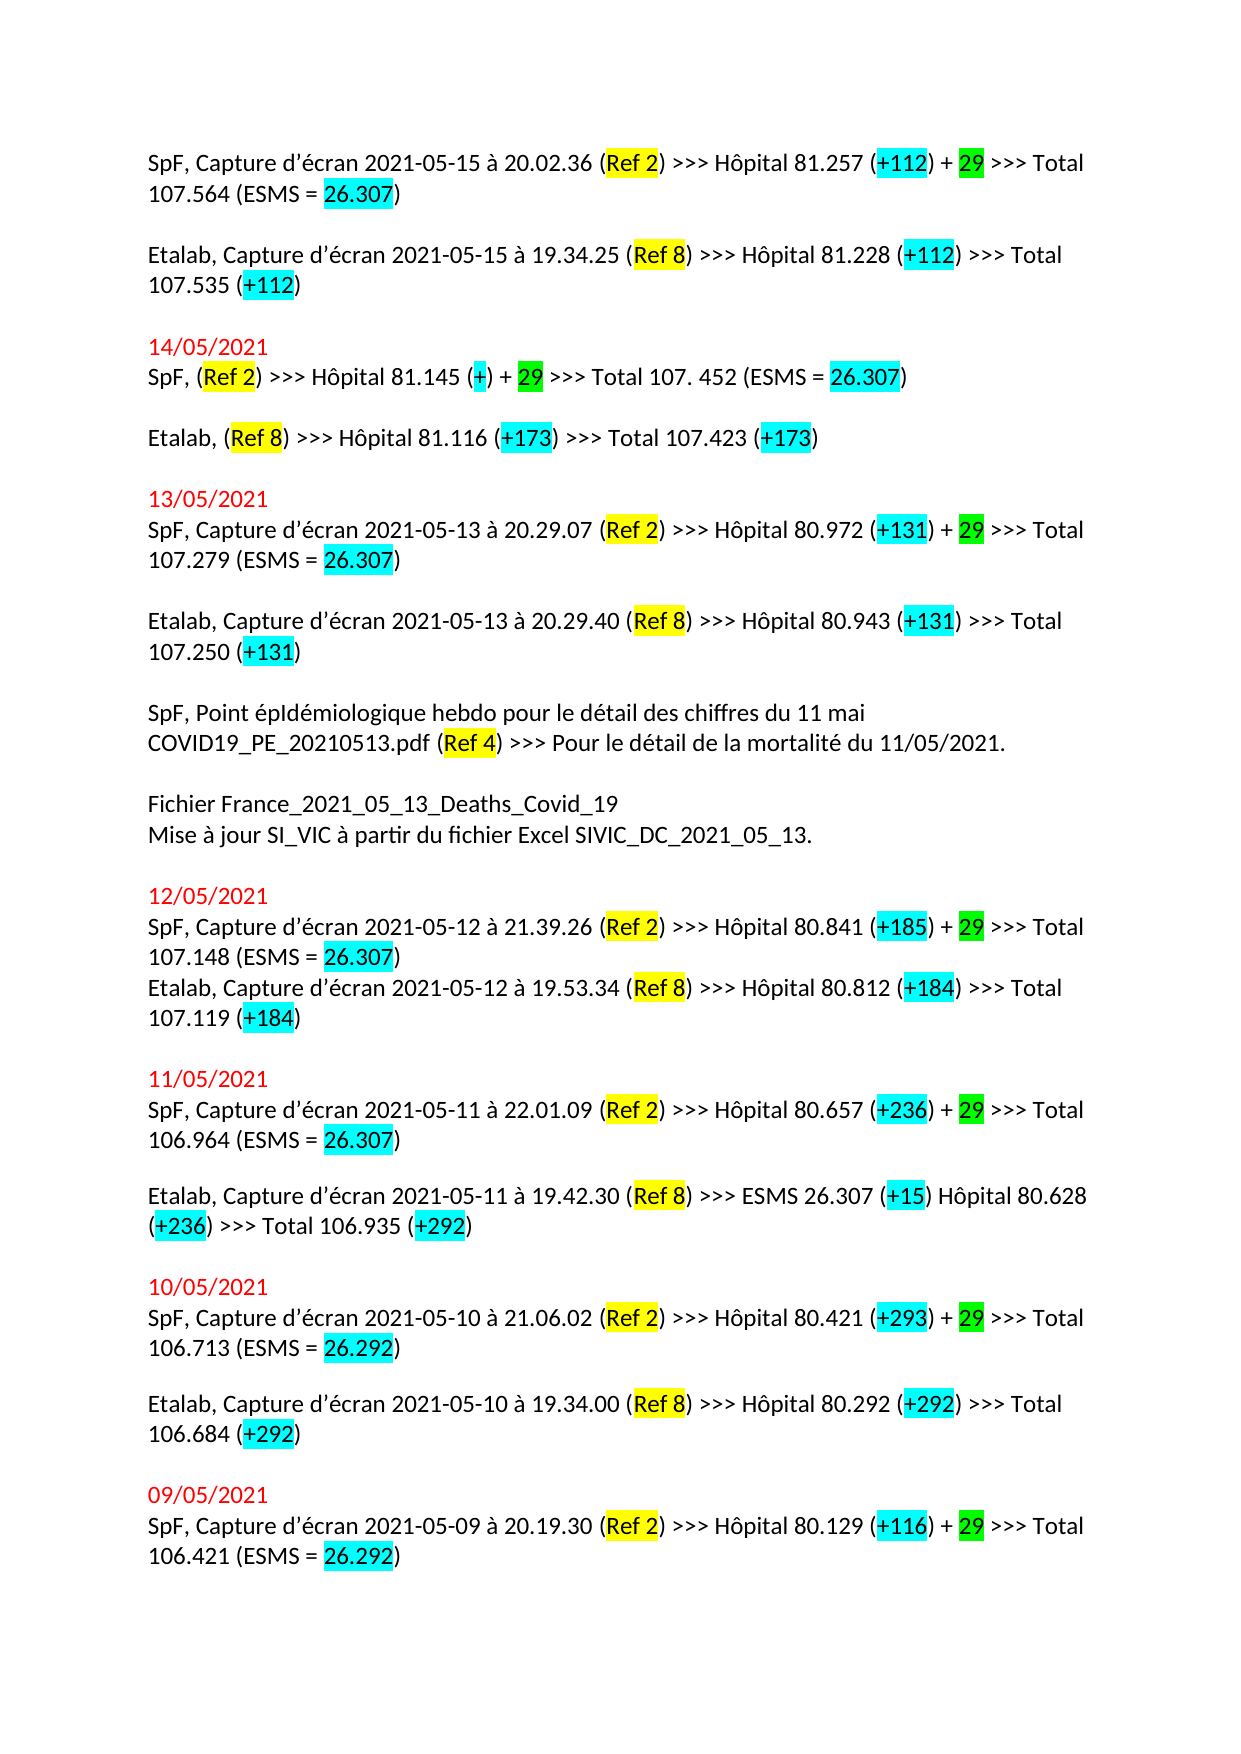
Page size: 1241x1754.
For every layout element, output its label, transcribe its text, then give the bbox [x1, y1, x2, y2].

text SpF, Capture d’écran 2021-05-09 à 20.19.30 (Ref 2) >>> Hôpital 80.129 (+116) + 29 >>> Total 106.421 (ESMS = 26.292) [148, 1510, 1093, 1571]
text 12/05/2021 [148, 880, 1093, 911]
text SpF, (Ref 2) >>> Hôpital 81.145 (+) + 29 >>> Total 107. 452 (ESMS = 26.307) [900, 361, 1093, 392]
text Etalab, Capture d’écran 2021-05-13 à 20.29.40 (Ref 8) >>> Hôpital 80.943 (+131) >>> Total 107.250 (+131) [148, 605, 1093, 666]
text 09/05/2021 [148, 1479, 1093, 1510]
text SpF, Point épIdémiologique hebdo pour le détail des chiffres du 11 mai COVID19_PE_20210513.pdf (Ref 4) >>> Pour le détail de la mortalité du 11/05/2021. [148, 697, 1093, 758]
text Mise à jour SI_VIC à partir du fichier Excel SIVIC_DC_2021_05_13. [148, 819, 1093, 849]
text 10/05/2021 [148, 1271, 1093, 1302]
text Etalab, (Ref 8) >>> Hôpital 81.116 (+173) >>> Total 107.423 (+173) [552, 422, 761, 453]
text SpF, Capture d’écran 2021-05-12 à 21.39.26 (Ref 2) >>> Hôpital 80.841 (+185) + 29 >>> Total 107.148 (ESMS = 26.307) [148, 911, 1093, 972]
text SpF, Capture d’écran 2021-05-11 à 22.01.09 (Ref 2) >>> Hôpital 80.657 (+236) + 29 >>> Total 106.964 (ESMS = 26.307) [148, 1094, 1093, 1155]
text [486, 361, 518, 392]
text Etalab, (Ref 8) >>> Hôpital 81.116 (+173) >>> Total 107.423 (+173) [811, 422, 1093, 453]
text SpF, Capture d’écran 2021-05-15 à 20.02.36 (Ref 2) >>> Hôpital 81.257 (+112) + 29 >>> Total 107.564 (ESMS = 26.307) [148, 148, 1093, 209]
text 14/05/2021 [148, 331, 1093, 361]
text Etalab, Capture d’écran 2021-05-15 à 19.34.25 (Ref 8) >>> Hôpital 81.228 (+112) >>> Total 107.535 (+112) [148, 239, 1093, 300]
text SpF, (Ref 2) >>> Hôpital 81.145 (+) + 29 >>> Total 107. 452 (ESMS = 26.307) [255, 361, 474, 392]
subtitle Etalab, Capture d’écran 2021-05-10 à 19.34.00 (Ref 8) >>> Hôpital 80.292 (+292) >>> Total 106.684 (+292) [148, 1388, 1093, 1449]
text 13/05/2021 [148, 483, 1093, 514]
text SpF, Capture d’écran 2021-05-10 à 21.06.02 (Ref 2) >>> Hôpital 80.421 (+293) + 29 >>> Total 106.713 (ESMS = 26.292) [148, 1302, 1093, 1363]
text 11/05/2021 [148, 1063, 1093, 1094]
text SpF, Capture d’écran 2021-05-13 à 20.29.07 (Ref 2) >>> Hôpital 80.972 (+131) + 29 >>> Total 107.279 (ESMS = 26.307) [148, 514, 1093, 575]
text SpF, (Ref 2) >>> Hôpital 81.145 (+) + 29 >>> Total 107. 452 (ESMS = 26.307) [543, 361, 830, 392]
text Etalab, Capture d’écran 2021-05-12 à 19.53.34 (Ref 8) >>> Hôpital 80.812 (+184) >>> Total 107.119 (+184) [148, 972, 1093, 1033]
subtitle Etalab, Capture d’écran 2021-05-11 à 19.42.30 (Ref 8) >>> ESMS 26.307 (+15) Hôpital 80.628 (+236) >>> Total 106.935 (+292) [148, 1180, 1093, 1241]
text Etalab, (Ref 8) >>> Hôpital 81.116 (+173) >>> Total 107.423 (+173) [282, 422, 501, 453]
text Fichier France_2021_05_13_Deaths_Covid_19 [148, 788, 1093, 819]
